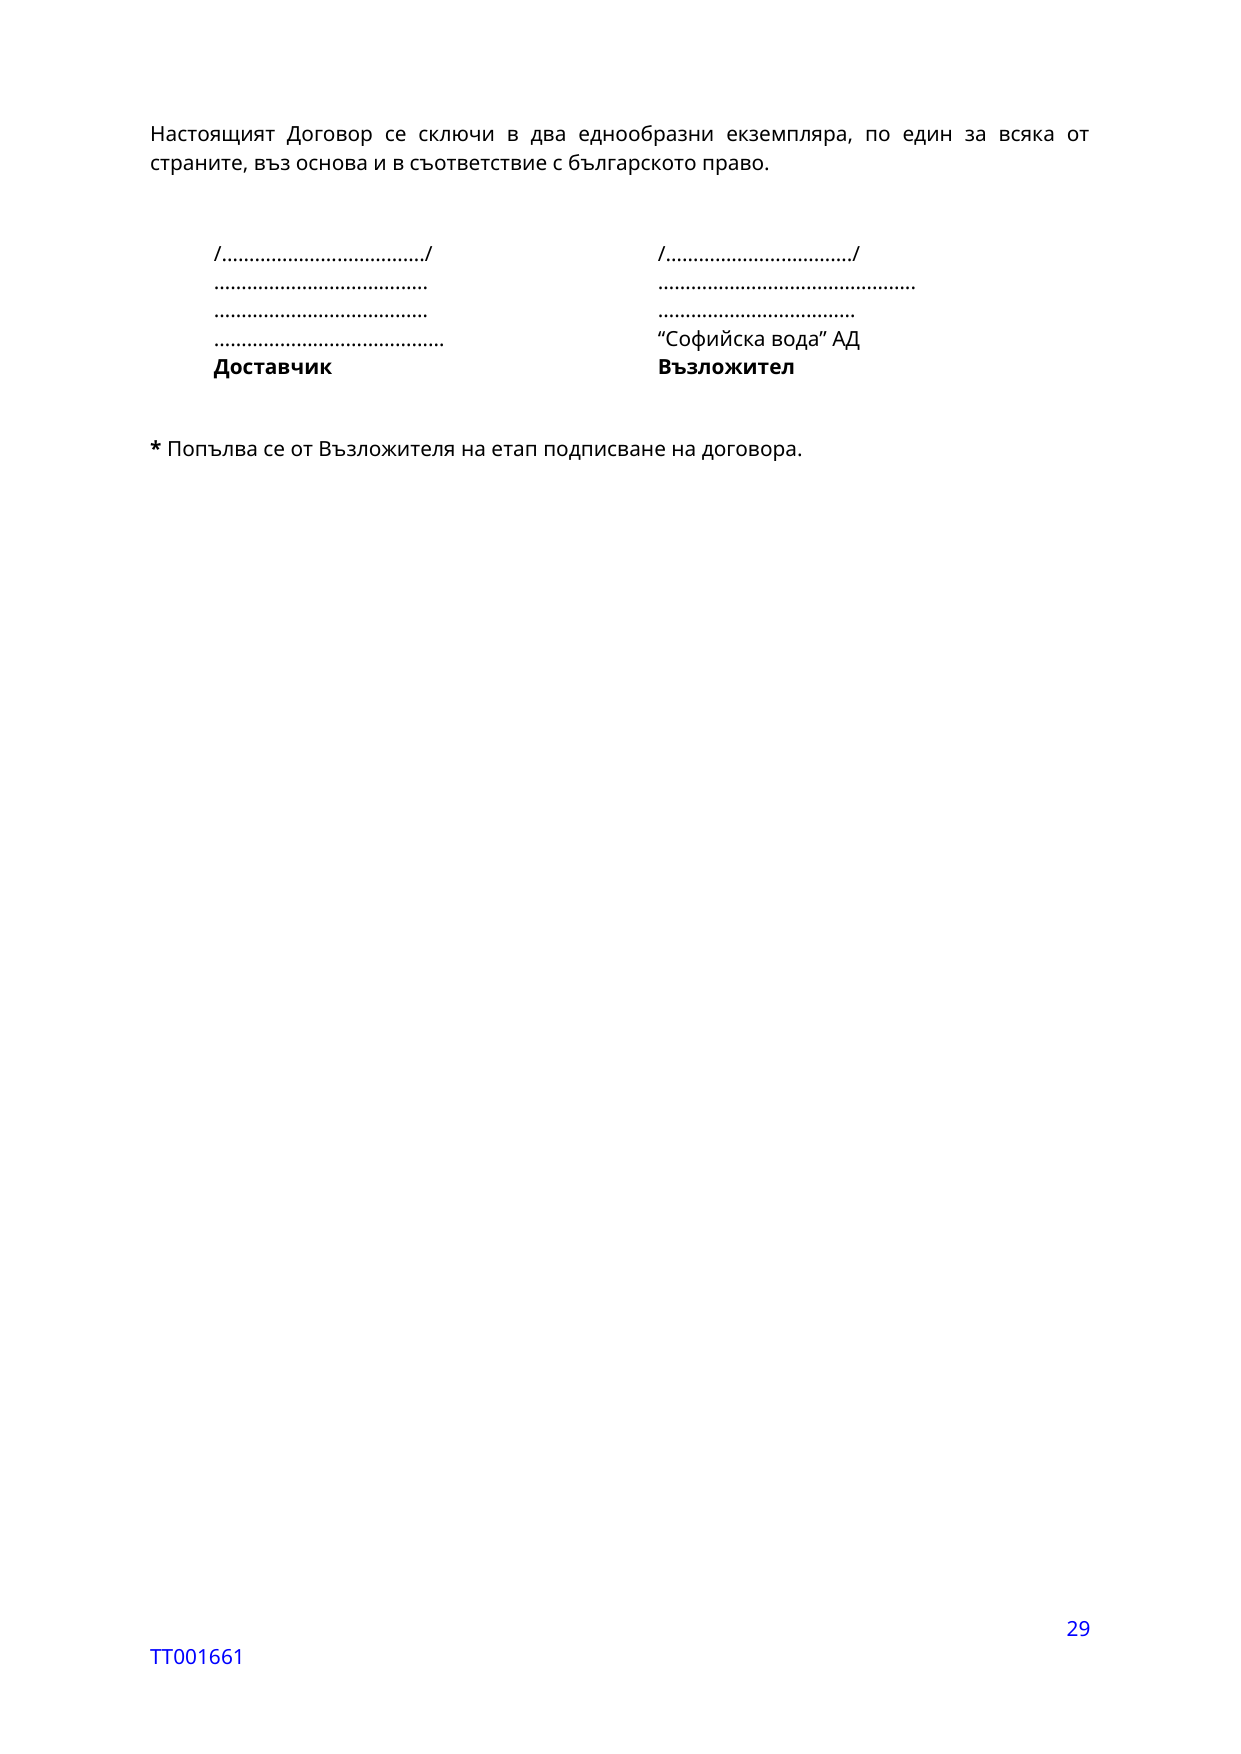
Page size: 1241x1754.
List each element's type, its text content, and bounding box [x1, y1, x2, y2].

table_header /……………………………./ ……………………………………….. ……………………………… “Софийска вода” АД Възложител [646, 239, 1090, 381]
text * Попълва се от Възложителя на етап подписване на договора. [150, 434, 1090, 463]
text Настоящият Договор се сключи в два еднообразни екземпляра, по един за всяка от страните, въз основа и в съответствие с българското право. [150, 119, 1090, 176]
table_header /………………………………./ ……………………………..…. ………………………………… …………………………………… Доставчик [203, 239, 646, 381]
